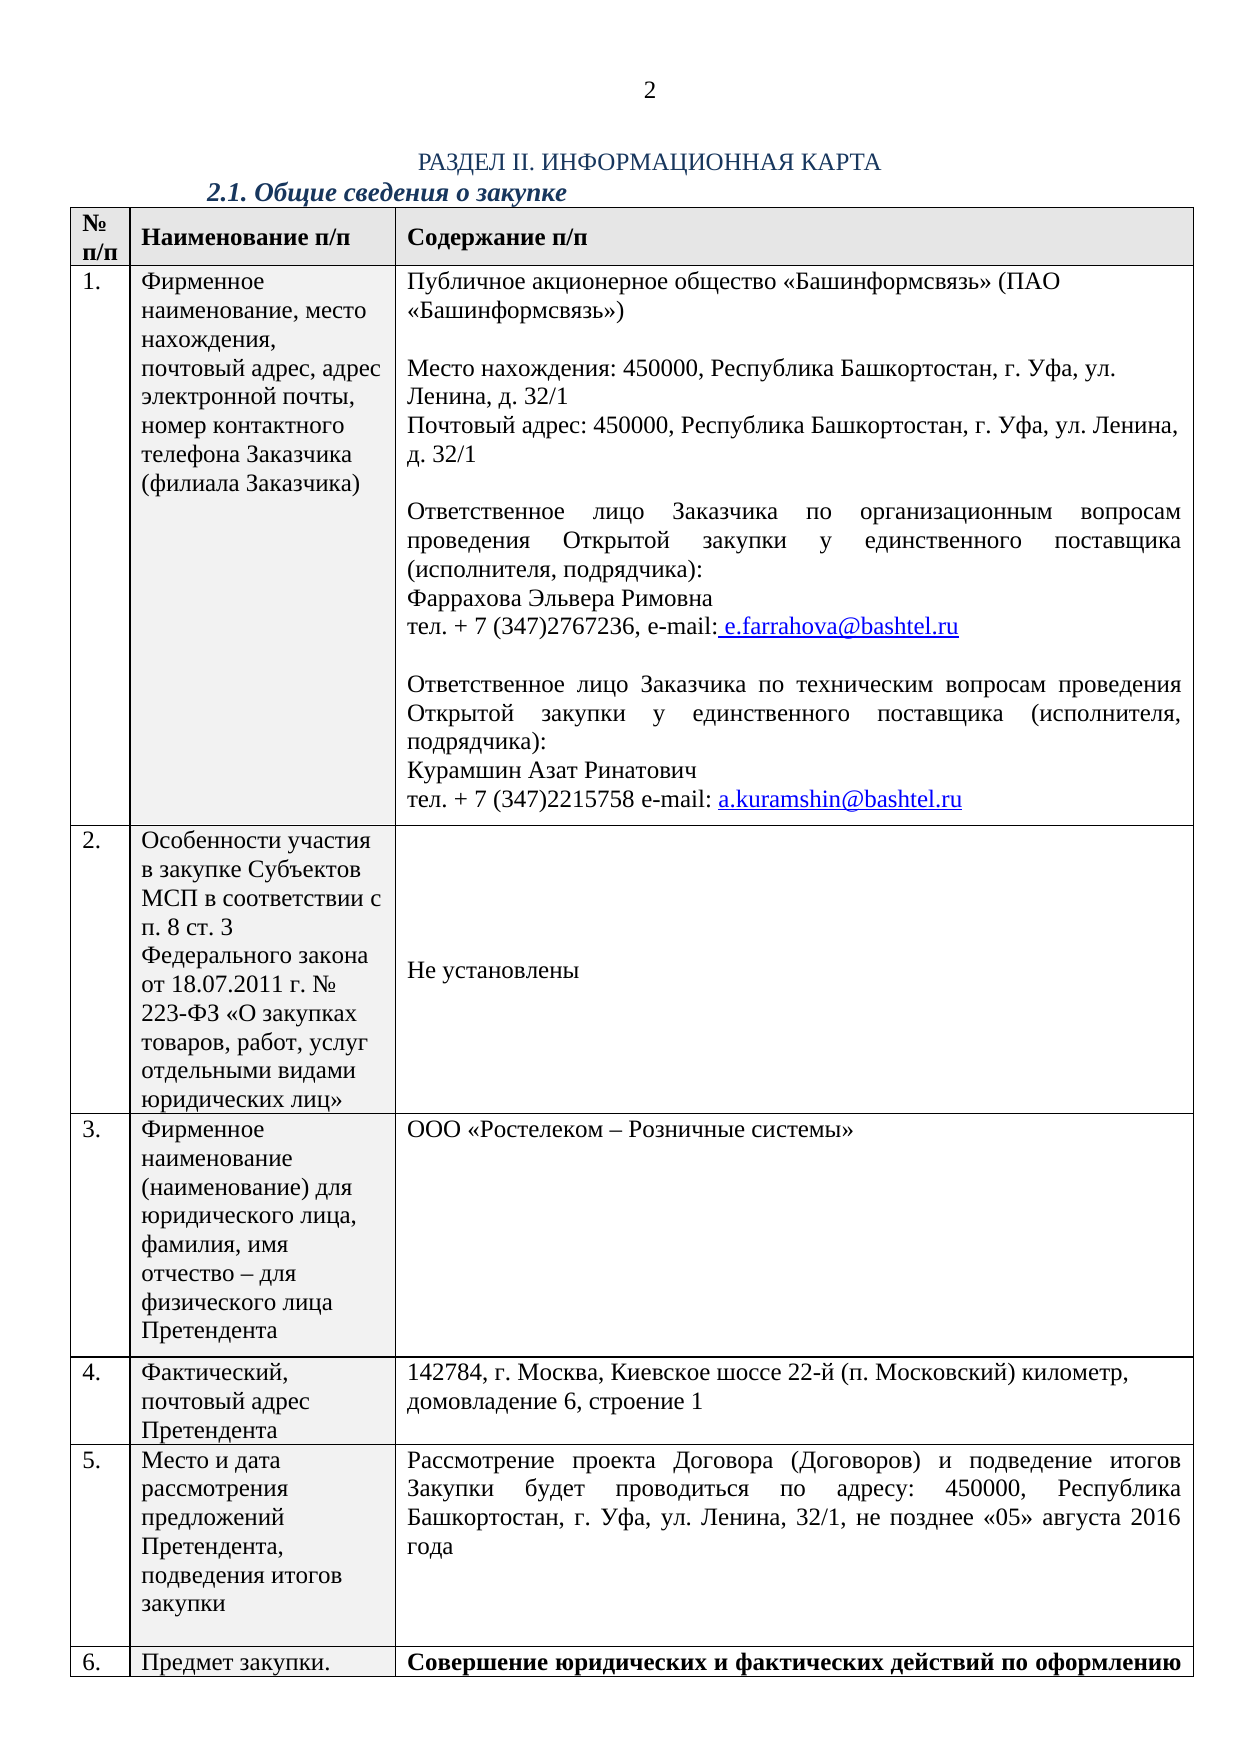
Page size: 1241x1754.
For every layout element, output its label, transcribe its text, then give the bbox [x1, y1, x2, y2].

table_cell Особенности участия в закупке Субъектов МСП в соответствии с п. 8 ст. 3 Федерального закона от 18.07.2011 г. № 223-ФЗ «О закупках товаров, работ, услуг отдельными видами юридических лиц» [131, 826, 395, 1113]
table_cell Фирменное наименование, место нахождения, почтовый адрес, адрес электронной почты, номер контактного телефона Заказчика (филиала Заказчика) [131, 266, 395, 824]
table_cell [71, 1114, 129, 1356]
table_cell [71, 266, 129, 824]
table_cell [396, 1647, 1193, 1676]
table_cell Не установлены [396, 826, 1193, 1113]
table_cell [71, 1445, 129, 1646]
table_cell 142784, г. Москва, Киевское шоссе 22-й (п. Московский) километр, домовладение 6, строение 1 [396, 1358, 1193, 1444]
table_cell [71, 1647, 129, 1676]
table_cell [71, 826, 129, 1113]
table_cell Фактический, почтовый адрес Претендента [131, 1358, 395, 1444]
table_cell Фирменное наименование (наименование) для юридического лица, фамилия, имя отчество – для физического лица Претендента [131, 1114, 395, 1356]
table_header Наименование п/п [131, 208, 395, 265]
subtitle 2.1. Общие сведения о закупке [207, 176, 1181, 207]
text РАЗДЕЛ II. ИНФОРМАЦИОННАЯ КАРТА [118, 147, 1181, 176]
table_cell Публичное акционерное общество «Башинформсвязь» (ПАО «Башинформсвязь») Место нахождения: 450000, Республика Башкортостан, г. Уфа, ул. Ленина, д. 32/1 Почтовый адрес: 450000, Республика Башкортостан, г. Уфа, ул. Ленина, д. 32/1 Ответственное лицо Заказчика по организационным вопросам проведения Открытой закупки у единственного поставщика (исполнителя, подрядчика): Фаррахова Эльвера Римовна тел. + 7 (347)2767236, e-mail: e.farrahova@bashtel.ru Ответственное лицо Заказчика по техническим вопросам проведения Открытой закупки у единственного поставщика (исполнителя, подрядчика): Курамшин Азат Ринатович тел. + 7 (347)2215758 e-mail: a.kuramshin@bashtel.ru [396, 266, 1193, 824]
table_cell Рассмотрение проекта Договора (Договоров) и подведение итогов Закупки будет проводиться по адресу: 450000, Республика Башкортостан, г. Уфа, ул. Ленина, 32/1, не позднее «05» августа 2016 года [396, 1445, 1193, 1646]
table_cell ООО «Ростелеком – Розничные системы» [396, 1114, 1193, 1356]
table_header № п/п [71, 208, 129, 265]
table_cell [71, 1358, 129, 1444]
table_cell Место и дата рассмотрения предложений Претендента, подведения итогов закупки [131, 1445, 395, 1646]
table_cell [131, 1647, 395, 1676]
table_header Содержание п/п [396, 208, 1193, 265]
